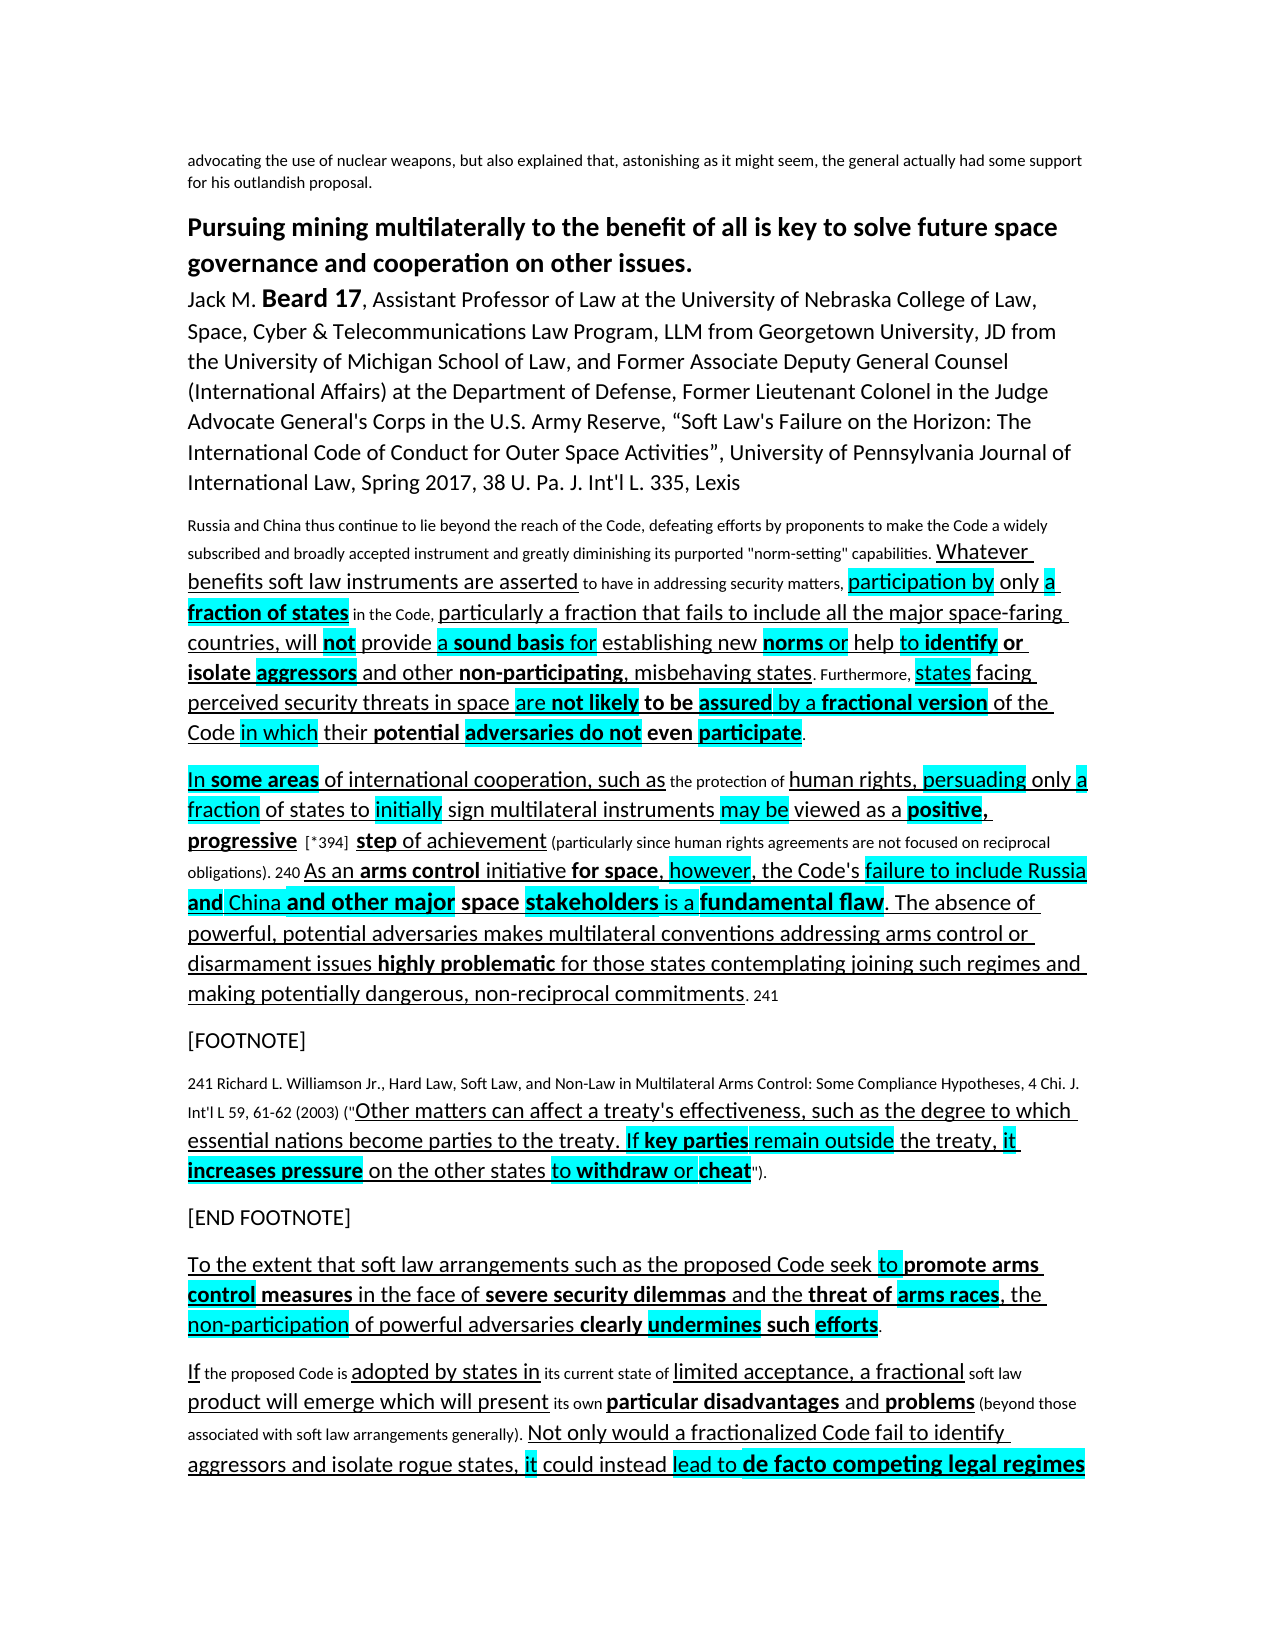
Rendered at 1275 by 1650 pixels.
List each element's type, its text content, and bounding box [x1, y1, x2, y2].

text To the extent that soft law arrangements such as the proposed Code seek to promote arms control measures in the face of severe security dilemmas and the threat of arms races, the non-participation of powerful adversaries clearly undermines such efforts. [187, 1250, 1087, 1338]
text Jack M. Beard 17, Assistant Professor of Law at the University of Nebraska College of Law, Space, Cyber & Telecommunications Law Program, LLM from Georgetown University, JD from the University of Michigan School of Law, and Former Associate Deputy General Counsel (International Affairs) at the Department of Defense, Former Lieutenant Colonel in the Judge Advocate General's Corps in the U.S. Army Reserve, “Soft Law's Failure on the Horizon: The International Code of Conduct for Outer Space Activities”, University of Pennsylvania Journal of International Law, Spring 2017, 38 U. Pa. J. Int'l L. 335, Lexis [187, 282, 1087, 496]
text In some areas of international cooperation, such as the protection of human rights, persuading only a fraction of states to initially sign multilateral instruments may be viewed as a positive, progressive [*394] step of achievement (particularly since human rights agreements are not focused on reciprocal obligations). 240 As an arms control initiative for space, however, the Code's failure to include Russia and China and other major space stakeholders is a fundamental flaw. The absence of powerful, potential adversaries makes multilateral conventions addressing arms control or disarmament issues highly problematic for those states contemplating joining such regimes and making potentially dangerous, non-reciprocal commitments. 241 [187, 765, 1087, 973]
text [END FOOTNOTE] [187, 1203, 1087, 1231]
subtitle Pursuing mining multilaterally to the benefit of all is key to solve future space governance and cooperation on other issues. [187, 210, 1087, 279]
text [187, 150, 1087, 192]
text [187, 1357, 1087, 1479]
text [FOOTNOTE] [187, 1026, 1087, 1054]
text Russia and China thus continue to lie beyond the reach of the Code, defeating efforts by proponents to make the Code a widely subscribed and broadly accepted instrument and greatly diminishing its purported "norm-setting" capabilities. Whatever benefits soft law instruments are asserted to have in addressing security matters, participation by only a fraction of states in the Code, particularly a fraction that fails to include all the major space-faring countries, will not provide a sound basis for establishing new norms or help to identify or isolate aggressors and other non-participating, misbehaving states. Furthermore, states facing perceived security threats in space are not likely to be assured by a fractional version of the Code in which their potential adversaries do not even participate. [187, 515, 1087, 747]
text 241 Richard L. Williamson Jr., Hard Law, Soft Law, and Non-Law in Multilateral Arms Control: Some Compliance Hypotheses, 4 Chi. J. Int'l L 59, 61-62 (2003) ("Other matters can affect a treaty's effectiveness, such as the degree to which essential nations become parties to the treaty. If key parties remain outside the treaty, it increases pressure on the other states to withdraw or cheat"). [187, 1073, 1087, 1184]
